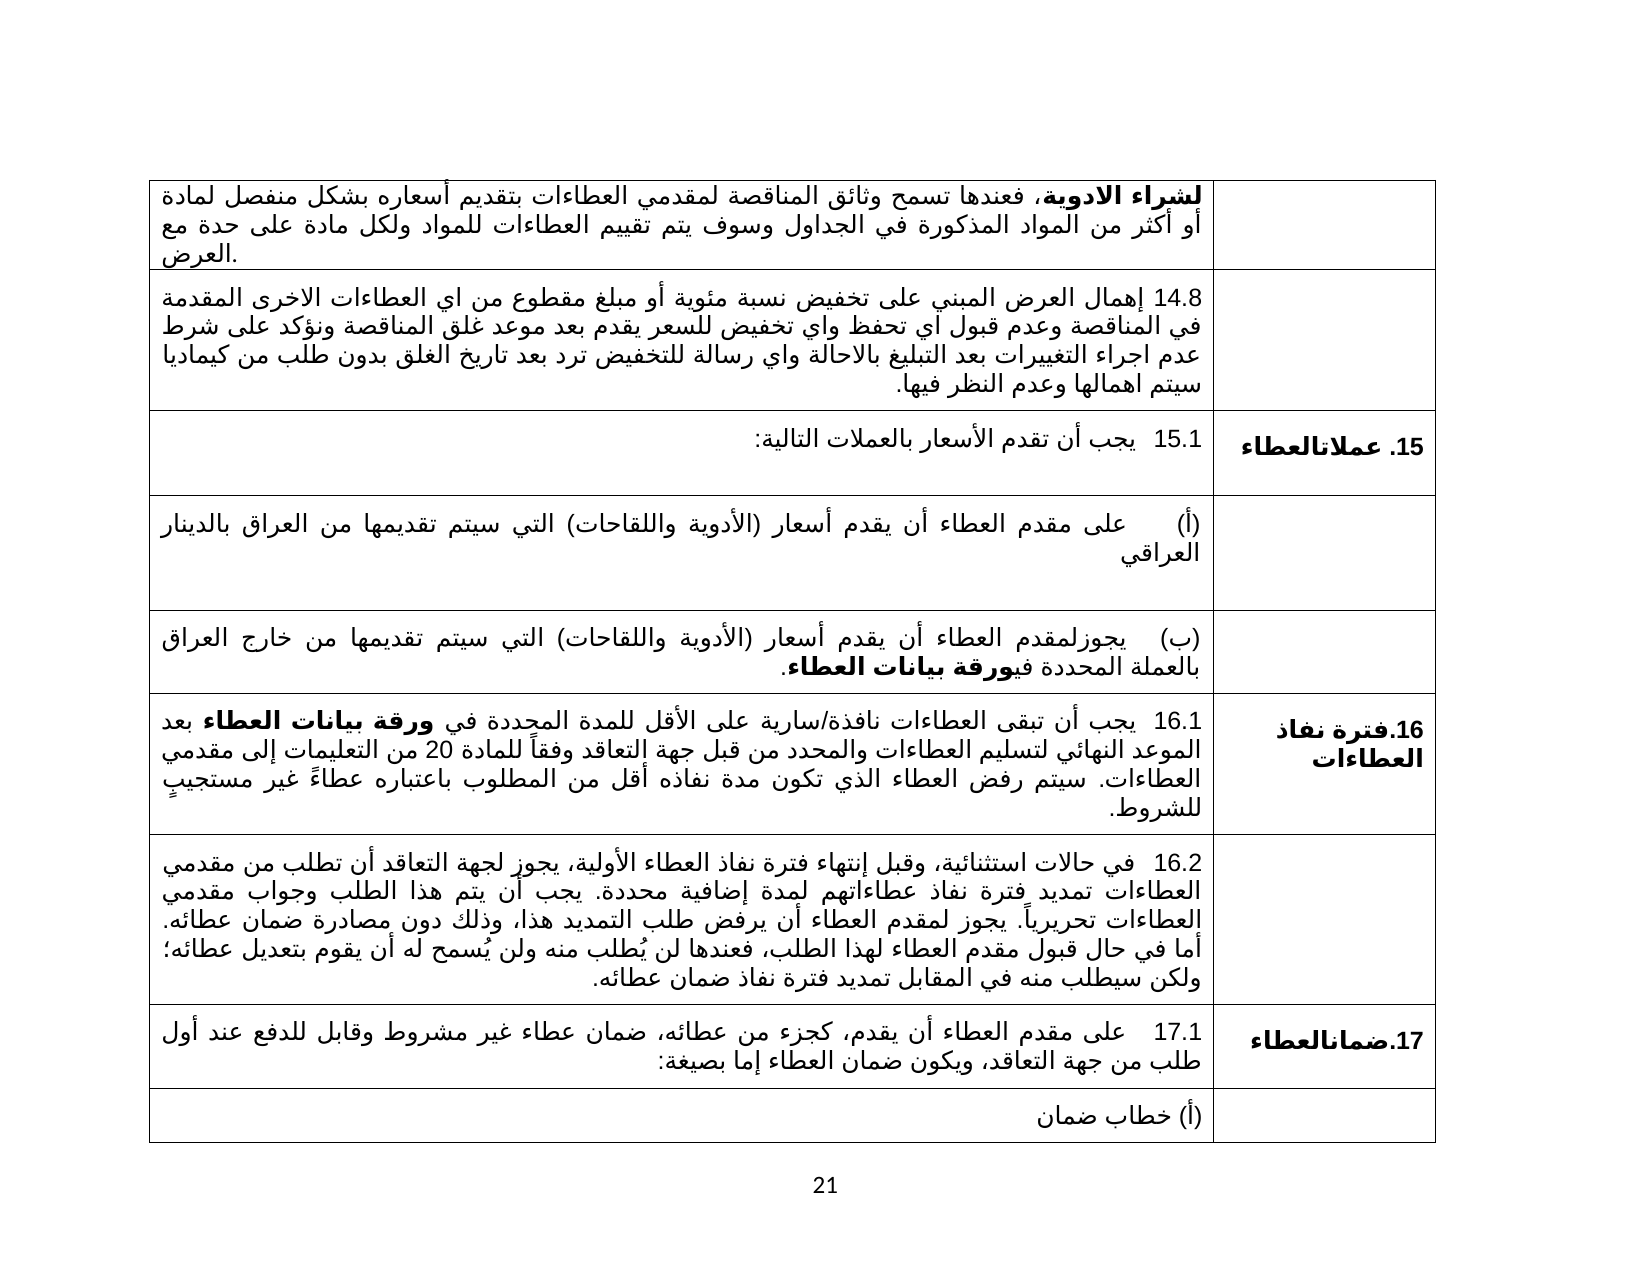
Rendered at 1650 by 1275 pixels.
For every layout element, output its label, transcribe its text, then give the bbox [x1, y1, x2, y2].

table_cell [150, 181, 1213, 269]
table_cell [1214, 611, 1435, 693]
table_cell [1214, 1089, 1435, 1142]
table_cell 17.ضمانالعطاء [1214, 1005, 1435, 1087]
table_cell (ب) يجوزلمقدم العطاء أن يقدم أسعار (الأدوية واللقاحات) التي سيتم تقديمها من خارج العراق بالعملة المحددة فيورقة بيانات العطاء. [150, 611, 1213, 693]
table_cell (أ) على مقدم العطاء أن يقدم أسعار (الأدوية واللقاحات) التي سيتم تقديمها من العراق بالدينار العراقي [150, 496, 1213, 609]
table_cell 16.1 يجب أن تبقى العطاءات نافذة/سارية على الأقل للمدة المحددة في ورقة بيانات العطاء بعد الموعد النهائي لتسليم العطاءات والمحدد من قبل جهة التعاقد وفقاً للمادة 20 من التعليمات إلى مقدمي العطاءات. سيتم رفض العطاء الذي تكون مدة نفاذه أقل من المطلوب باعتباره عطاءً غير مستجيبٍ للشروط. [150, 694, 1213, 834]
table_cell [1214, 496, 1435, 609]
table_cell 15.1 يجب أن تقدم الأسعار بالعملات التالية: [150, 411, 1213, 495]
table_cell 16.2 في حالات استثنائية، وقبل إنتهاء فترة نفاذ العطاء الأولية، يجوز لجهة التعاقد أن تطلب من مقدمي العطاءات تمديد فترة نفاذ عطاءاتهم لمدة إضافية محددة. يجب أن يتم هذا الطلب وجواب مقدمي العطاءات تحريرياً. يجوز لمقدم العطاء أن يرفض طلب التمديد هذا، وذلك دون مصادرة ضمان عطائه. أما في حال قبول مقدم العطاء لهذا الطلب، فعندها لن يُطلب منه ولن يُسمح له أن يقوم بتعديل عطائه؛ ولكن سيطلب منه في المقابل تمديد فترة نفاذ ضمان عطائه. [150, 835, 1213, 1004]
table_cell [1214, 835, 1435, 1004]
table_cell 14.8 إهمال العرض المبني على تخفيض نسبة مئوية أو مبلغ مقطوع من اي العطاءات الاخرى المقدمة في المناقصة وعدم قبول اي تحفظ واي تخفيض للسعر يقدم بعد موعد غلق المناقصة ونؤكد على شرط عدم اجراء التغييرات بعد التبليغ بالاحالة واي رسالة للتخفيض ترد بعد تاريخ الغلق بدون طلب من كيماديا سيتم اهمالها وعدم النظر فيها. [150, 270, 1213, 410]
table_cell [1214, 270, 1435, 410]
table_cell (أ) خطاب ضمان [150, 1089, 1213, 1142]
table_cell 15. عملاتالعطاء [1214, 411, 1435, 495]
table_cell 16.فترة نفاذ العطاءات [1214, 694, 1435, 834]
table_cell 17.1 على مقدم العطاء أن يقدم، كجزء من عطائه، ضمان عطاء غير مشروط وقابل للدفع عند أول طلب من جهة التعاقد، ويكون ضمان العطاء إما بصيغة: [150, 1005, 1213, 1087]
table_cell [1214, 181, 1435, 269]
